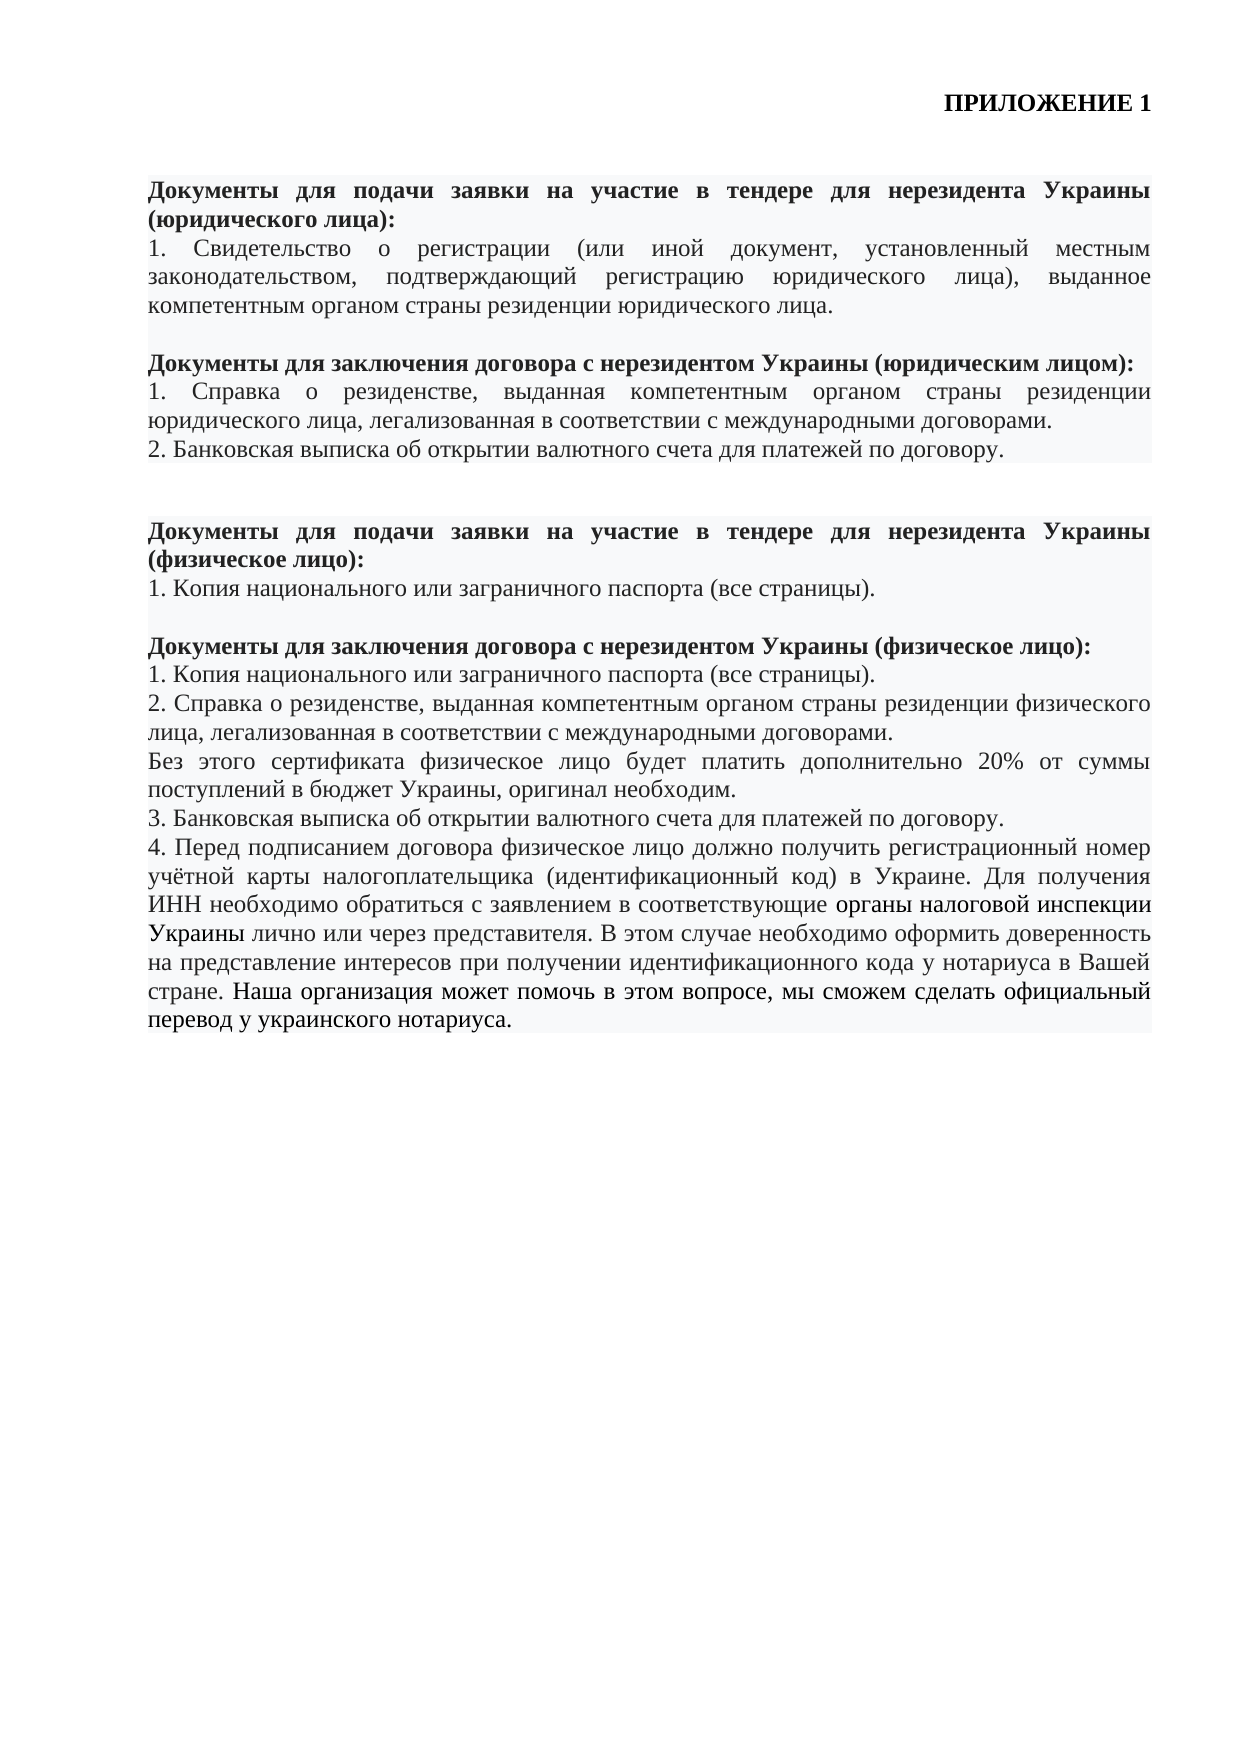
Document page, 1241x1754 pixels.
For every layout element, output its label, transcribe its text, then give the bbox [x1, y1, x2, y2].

text 1. Копия национального или заграничного паспорта (все страницы). [148, 659, 1152, 688]
text 2. Справка о резиденстве, выданная компетентным органом страны резиденции физического лица, легализованная в соответствии с международными договорами. [148, 688, 1152, 746]
text 2. Банковская выписка об открытии валютного счета для платежей по договору. [148, 434, 1152, 463]
text 1. Свидетельство о регистрации (или иной документ, установленный местным законодательством, подтверждающий регистрацию юридического лица), выданное компетентным органом страны резиденции юридического лица. [148, 233, 1152, 319]
text 4. Перед подписанием договора физическое лицо должно получить регистрационный номер учётной карты налогоплательщика (идентификационный код) в Украине. Для получения ИНН необходимо обратиться с заявлением в соответствующие органы налоговой инспекции Украины лично или через представителя. В этом случае необходимо оформить доверенность на представление интересов при получении идентификационного кода у нотариуса в Вашей стране. Наша организация может помочь в этом вопросе, мы сможем сделать официальный перевод у украинского нотариуса. [148, 832, 1152, 1033]
text 1. Копия национального или заграничного паспорта (все страницы). [148, 573, 1152, 602]
text 3. Банковская выписка об открытии валютного счета для платежей по договору. [148, 803, 1152, 832]
text Документы для подачи заявки на участие в тендере для нерезидента Украины (физическое лицо): [148, 516, 1152, 573]
text Документы для заключения договора с нерезидентом Украины (физическое лицо): [148, 631, 1152, 659]
text Документы для заключения договора с нерезидентом Украины (юридическим лицом): [148, 348, 1152, 376]
text ПРИЛОЖЕНИЕ 1 [148, 88, 1152, 117]
text 1. Справка о резиденстве, выданная компетентным органом страны резиденции юридического лица, легализованная в соответствии с международными договорами. [148, 376, 1152, 434]
text Без этого сертификата физическое лицо будет платить дополнительно 20% от суммы поступлений в бюджет Украины, оригинал необходим. [148, 746, 1152, 803]
text Документы для подачи заявки на участие в тендере для нерезидента Украины (юридического лица): [148, 175, 1152, 233]
